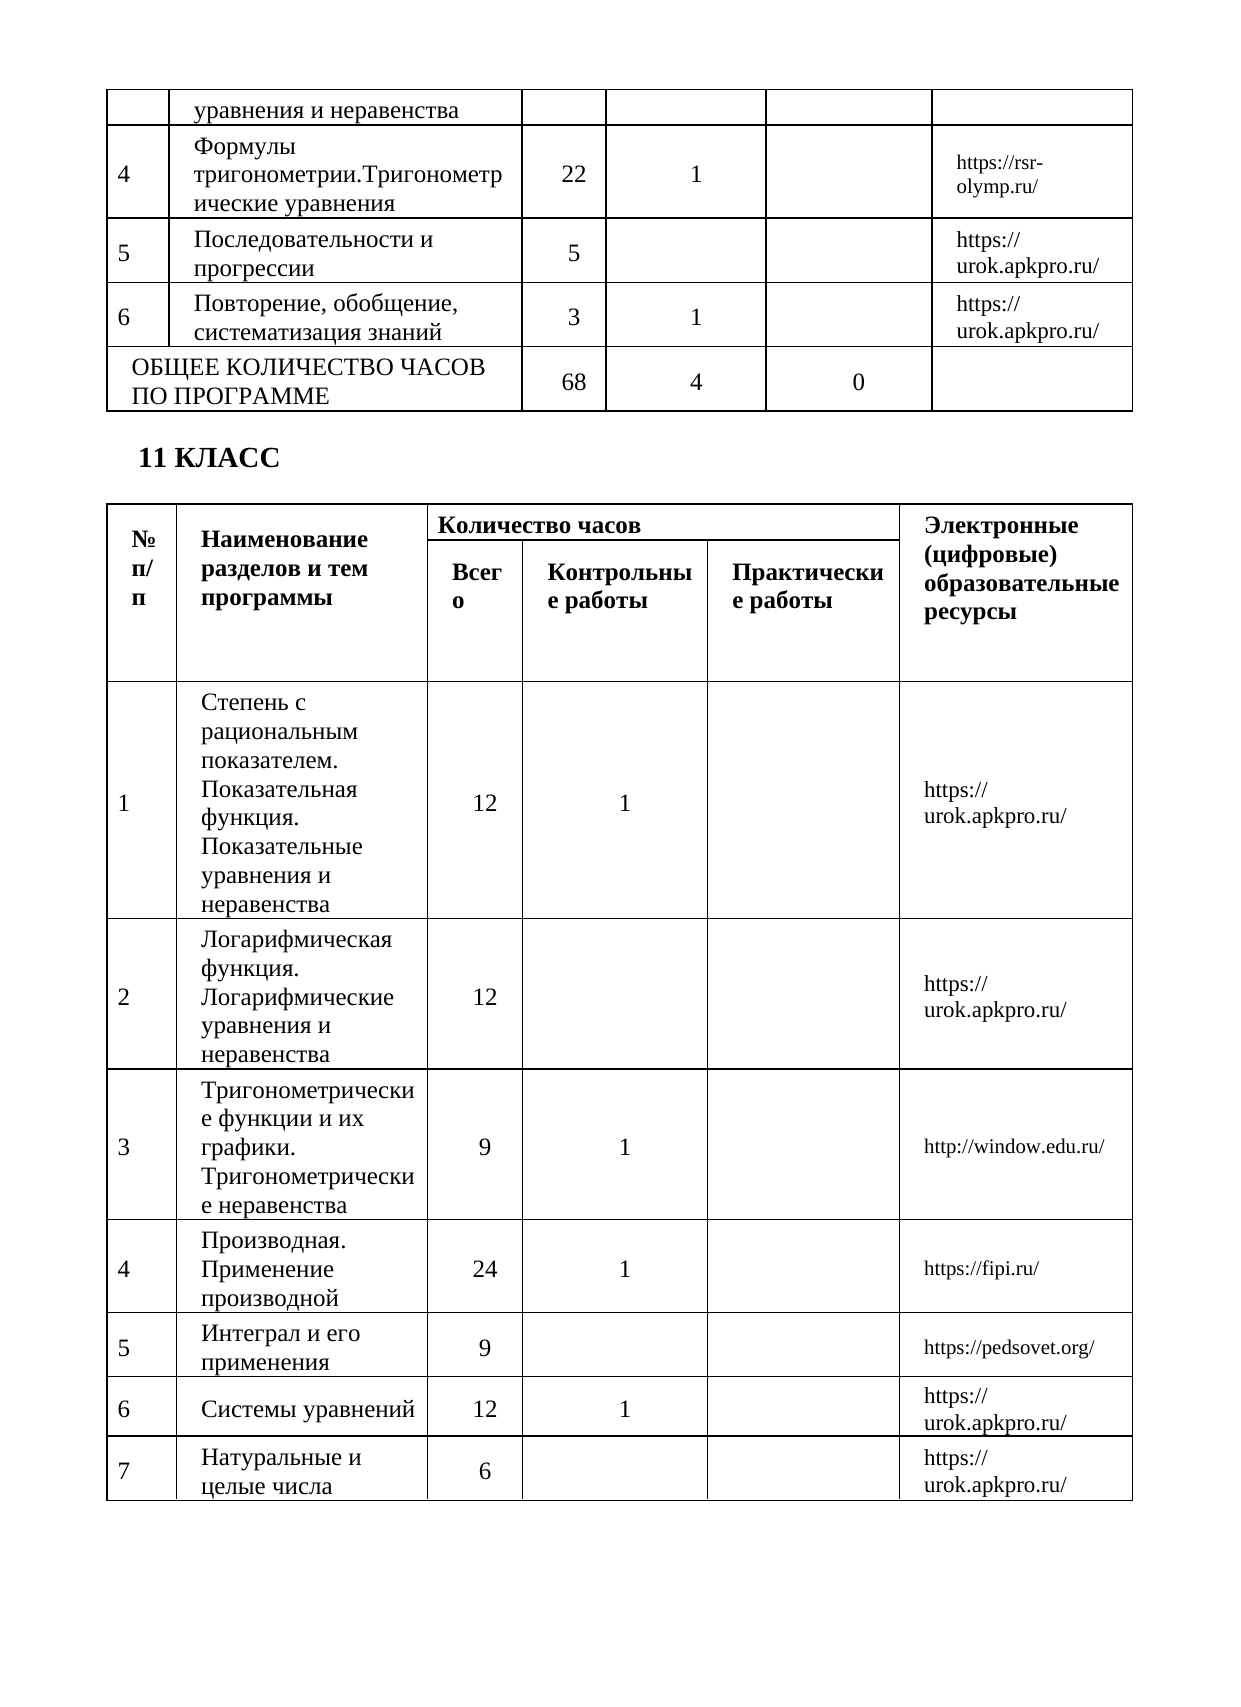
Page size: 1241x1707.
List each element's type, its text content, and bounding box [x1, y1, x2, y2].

table_cell 5 [108, 1313, 176, 1376]
table_cell https://urok.apkpro.ru/ [933, 219, 1132, 281]
table_cell 5 [108, 219, 168, 281]
table_header Электронные (цифровые) образовательные ресурсы [900, 505, 1132, 681]
table_cell Производная. Применение производной [177, 1220, 427, 1311]
table_cell Формулы тригонометрии.Тригонометрические уравнения [170, 126, 521, 217]
table_cell Натуральные и целые числа [177, 1437, 427, 1499]
table_cell Степень с рациональным показателем. Показательная функция. Показательные уравнения и неравенства [177, 682, 427, 917]
table_cell Контрольные работы [523, 541, 707, 681]
text 11 КЛАСС [131, 441, 1122, 474]
table_cell [933, 347, 1132, 410]
table_cell [523, 1313, 707, 1376]
table_cell 2 [108, 919, 176, 1068]
table_cell [708, 1220, 899, 1311]
table_cell Логарифмическая функция. Логарифмические уравнения и неравенства [177, 919, 427, 1068]
table_header Количество часов [428, 505, 899, 539]
table_cell 6 [108, 1377, 176, 1435]
table_cell 9 [428, 1070, 522, 1218]
table_cell https://urok.apkpro.ru/ [900, 919, 1132, 1068]
table_cell Системы уравнений [177, 1377, 427, 1435]
table_cell [708, 1377, 899, 1435]
table_cell Последовательности и прогрессии [170, 219, 521, 281]
table_cell 3 [108, 90, 168, 124]
table_cell 68 [523, 347, 605, 410]
table_cell ОБЩЕЕ КОЛИЧЕСТВО ЧАСОВ ПО ПРОГРАММЕ [108, 347, 521, 410]
table_cell [523, 919, 707, 1068]
table_cell 1 [523, 1220, 707, 1311]
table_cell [170, 90, 521, 124]
table_cell [767, 219, 931, 281]
table_cell https://rsr-olymp.ru/ [933, 126, 1132, 217]
table_cell 12 [428, 1377, 522, 1435]
table_cell 9 [428, 1313, 522, 1376]
table_cell 3 [523, 283, 605, 346]
table_cell [767, 283, 931, 346]
table_cell http://window.edu.ru/ [900, 1070, 1132, 1218]
table_cell https://pedsovet.org/ [900, 1313, 1132, 1376]
table_cell [708, 1313, 899, 1376]
table_cell Повторение, обобщение, систематизация знаний [170, 283, 521, 346]
table_cell 1 [607, 90, 765, 124]
table_cell 1 [607, 283, 765, 346]
table_cell 1 [523, 1070, 707, 1218]
table_cell 12 [428, 682, 522, 917]
table_cell https://urok.apkpro.ru/ [933, 283, 1132, 346]
table_cell 4 [108, 1220, 176, 1311]
table_cell 1 [523, 682, 707, 917]
table_cell 12 [428, 919, 522, 1068]
table_cell [767, 90, 931, 124]
table_cell 6 [108, 283, 168, 346]
table_cell https://fipi.ru/ [900, 1220, 1132, 1311]
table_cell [900, 1437, 1132, 1499]
table_cell 5 [523, 219, 605, 281]
table_cell [708, 1070, 899, 1218]
table_cell [767, 126, 931, 217]
table_cell 1 [108, 682, 176, 917]
table_cell 4 [607, 347, 765, 410]
table_cell 22 [523, 126, 605, 217]
table_cell https://urok.apkpro.ru/ [900, 1377, 1132, 1435]
table_header Наименование разделов и тем программы [177, 505, 427, 681]
table_cell [523, 1437, 707, 1499]
table_cell 1 [523, 1377, 707, 1435]
table_cell 7 [108, 1437, 176, 1499]
table_cell Интеграл и его применения [177, 1313, 427, 1376]
table_cell [708, 682, 899, 917]
table_cell 18 [523, 90, 605, 124]
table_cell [933, 90, 1132, 124]
table_cell 4 [108, 126, 168, 217]
table_cell 1 [607, 126, 765, 217]
table_cell Всего [428, 541, 522, 681]
table_cell Практические работы [708, 541, 899, 681]
table_cell 3 [108, 1070, 176, 1218]
table_cell 0 [767, 347, 931, 410]
table_cell 6 [428, 1437, 522, 1499]
table_cell https://urok.apkpro.ru/ [900, 682, 1132, 917]
table_cell [607, 219, 765, 281]
table_cell [708, 1437, 899, 1499]
table_cell 24 [428, 1220, 522, 1311]
table_cell [708, 919, 899, 1068]
table_header № п/п [108, 505, 176, 681]
table_cell Тригонометрические функции и их графики. Тригонометрические неравенства [177, 1070, 427, 1218]
